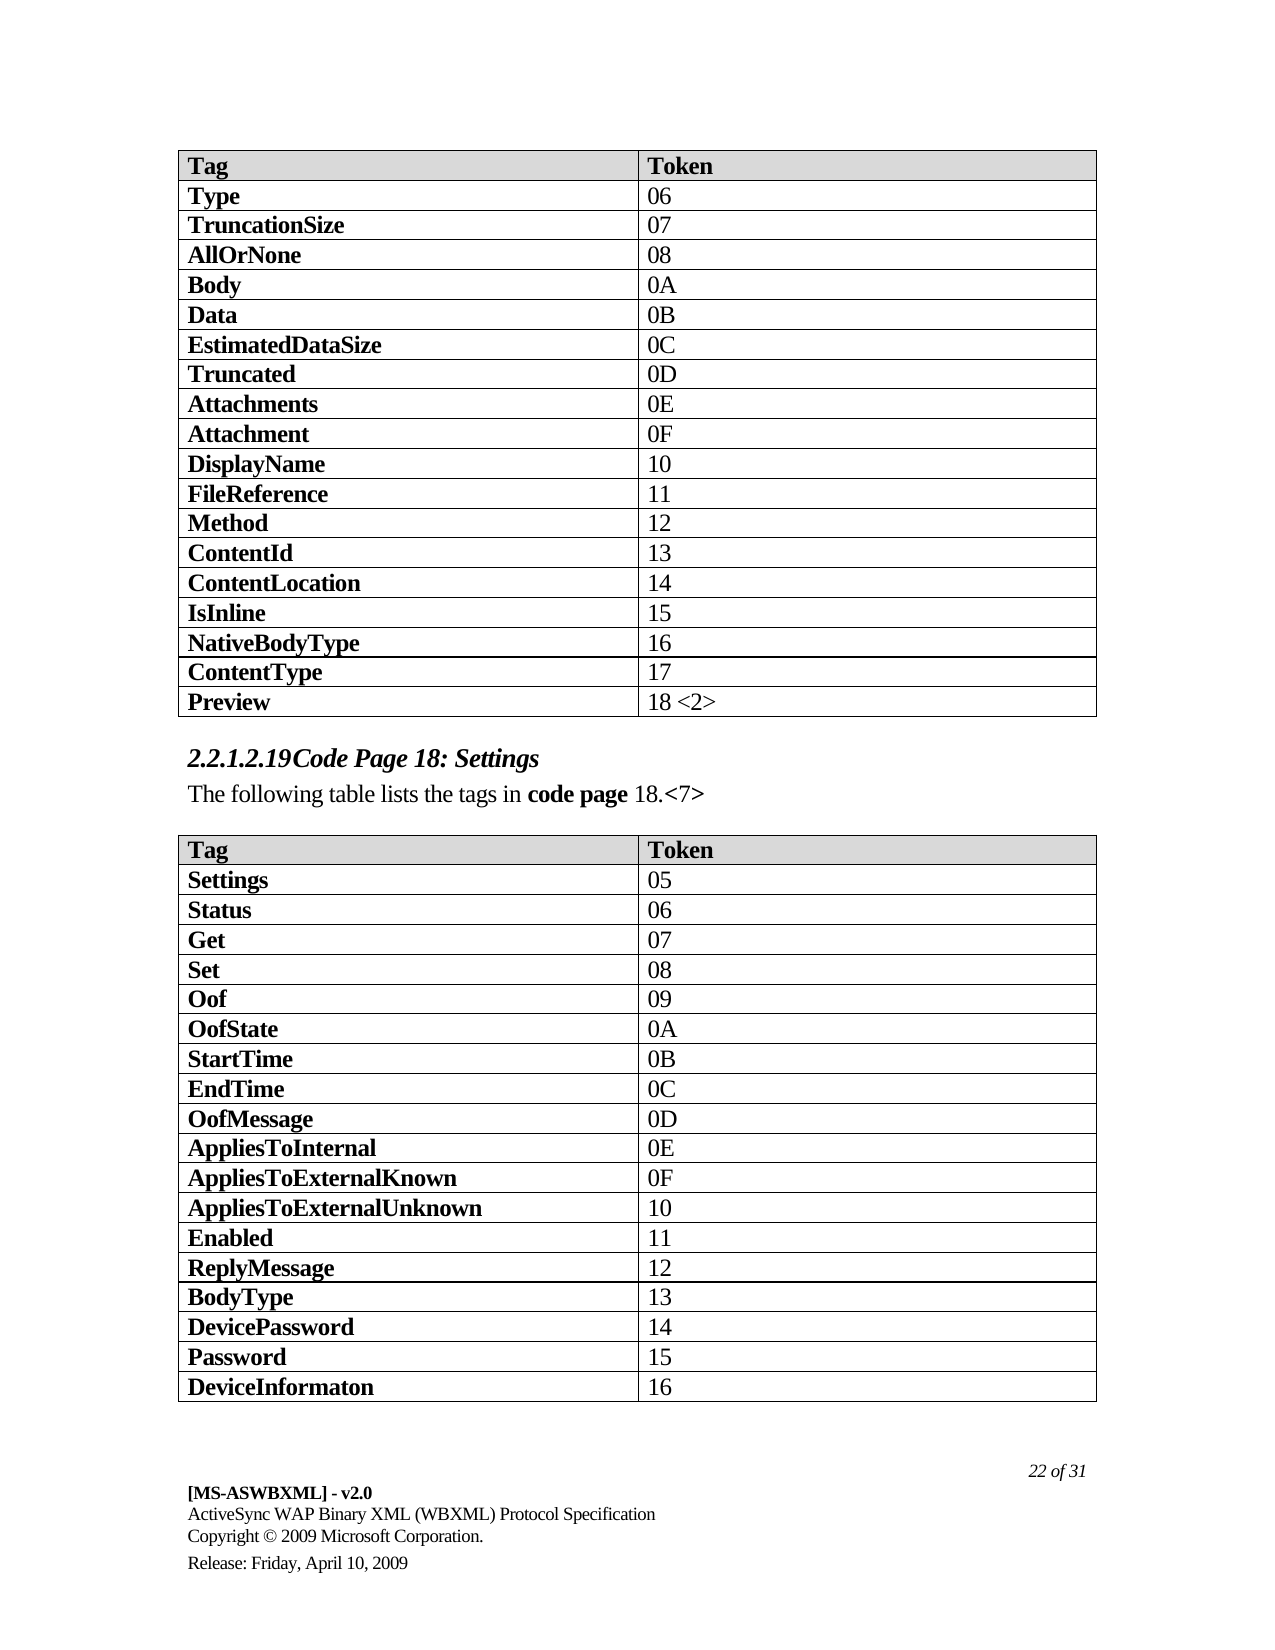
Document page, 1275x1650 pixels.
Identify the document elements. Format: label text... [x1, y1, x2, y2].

table_header Token [639, 151, 1096, 180]
table_cell 0A [639, 1014, 1096, 1043]
table_cell DisplayName [179, 449, 638, 478]
table_cell 07 [639, 211, 1096, 239]
table_cell ContentId [179, 538, 638, 567]
table_cell 08 [639, 955, 1096, 983]
table_cell Truncated [179, 360, 638, 388]
table_cell 06 [639, 895, 1096, 924]
table_cell AllOrNone [179, 240, 638, 269]
table_cell 0C [639, 1074, 1096, 1103]
table_cell 0D [639, 360, 1096, 388]
table_cell 11 [639, 1223, 1096, 1252]
table_cell Set [179, 955, 638, 983]
table_cell EstimatedDataSize [179, 330, 638, 358]
table_cell AppliesToExternalUnknown [179, 1193, 638, 1222]
table_header Token [639, 836, 1096, 864]
subtitle Code Page 18: Settings [187, 742, 1087, 773]
table_cell DevicePassword [179, 1312, 638, 1341]
table_cell TruncationSize [179, 211, 638, 239]
table_cell StartTime [179, 1044, 638, 1073]
table_cell 12 [639, 1253, 1096, 1281]
table_cell AppliesToInternal [179, 1134, 638, 1162]
table_header Tag [179, 836, 638, 864]
table_cell 16 [639, 628, 1096, 656]
table_cell 14 [639, 568, 1096, 597]
table_cell NativeBodyType [179, 628, 638, 656]
table_cell 0C [639, 330, 1096, 358]
table_cell 17 [639, 658, 1096, 686]
table_cell 14 [639, 1312, 1096, 1341]
table_cell 07 [639, 925, 1096, 954]
table_cell DeviceInformaton [179, 1372, 638, 1401]
table_cell 09 [639, 985, 1096, 1013]
table_cell 0B [639, 1044, 1096, 1073]
text The following table lists the tags in code page 18.<7> [187, 779, 1087, 808]
table_header Tag [179, 151, 638, 180]
table_cell Status [179, 895, 638, 924]
table_cell AppliesToExternalKnown [179, 1163, 638, 1192]
table_cell Data [179, 300, 638, 329]
table_cell 05 [639, 865, 1096, 894]
table_cell Oof [179, 985, 638, 1013]
table_cell BodyType [179, 1283, 638, 1311]
table_cell IsInline [179, 598, 638, 627]
table_cell Preview [179, 687, 638, 716]
table_cell Attachments [179, 389, 638, 418]
table_cell EndTime [179, 1074, 638, 1103]
table_cell 06 [639, 181, 1096, 209]
table_cell 0A [639, 270, 1096, 299]
table_cell 0E [639, 1134, 1096, 1162]
table_cell 08 [639, 240, 1096, 269]
table_cell 10 [639, 449, 1096, 478]
table_cell 15 [639, 1342, 1096, 1371]
table_cell 11 [639, 479, 1096, 507]
table_cell 0D [639, 1104, 1096, 1132]
table_cell Body [179, 270, 638, 299]
table_cell 0F [639, 419, 1096, 448]
table_cell 0B [639, 300, 1096, 329]
table_cell 13 [639, 1283, 1096, 1311]
table_cell 10 [639, 1193, 1096, 1222]
table_cell Get [179, 925, 638, 954]
table_cell Method [179, 509, 638, 537]
table_cell OofState [179, 1014, 638, 1043]
table_cell ContentType [179, 658, 638, 686]
table_cell 15 [639, 598, 1096, 627]
table_cell 16 [639, 1372, 1096, 1401]
table_cell 0F [639, 1163, 1096, 1192]
table_cell Enabled [179, 1223, 638, 1252]
table_cell ReplyMessage [179, 1253, 638, 1281]
table_cell 12 [639, 509, 1096, 537]
table_cell 13 [639, 538, 1096, 567]
table_cell Password [179, 1342, 638, 1371]
table_cell Settings [179, 865, 638, 894]
table_cell 18 <2> [639, 687, 1096, 716]
table_cell 0E [639, 389, 1096, 418]
table_cell ContentLocation [179, 568, 638, 597]
table_cell Type [179, 181, 638, 209]
table_cell OofMessage [179, 1104, 638, 1132]
table_cell FileReference [179, 479, 638, 507]
table_cell Attachment [179, 419, 638, 448]
